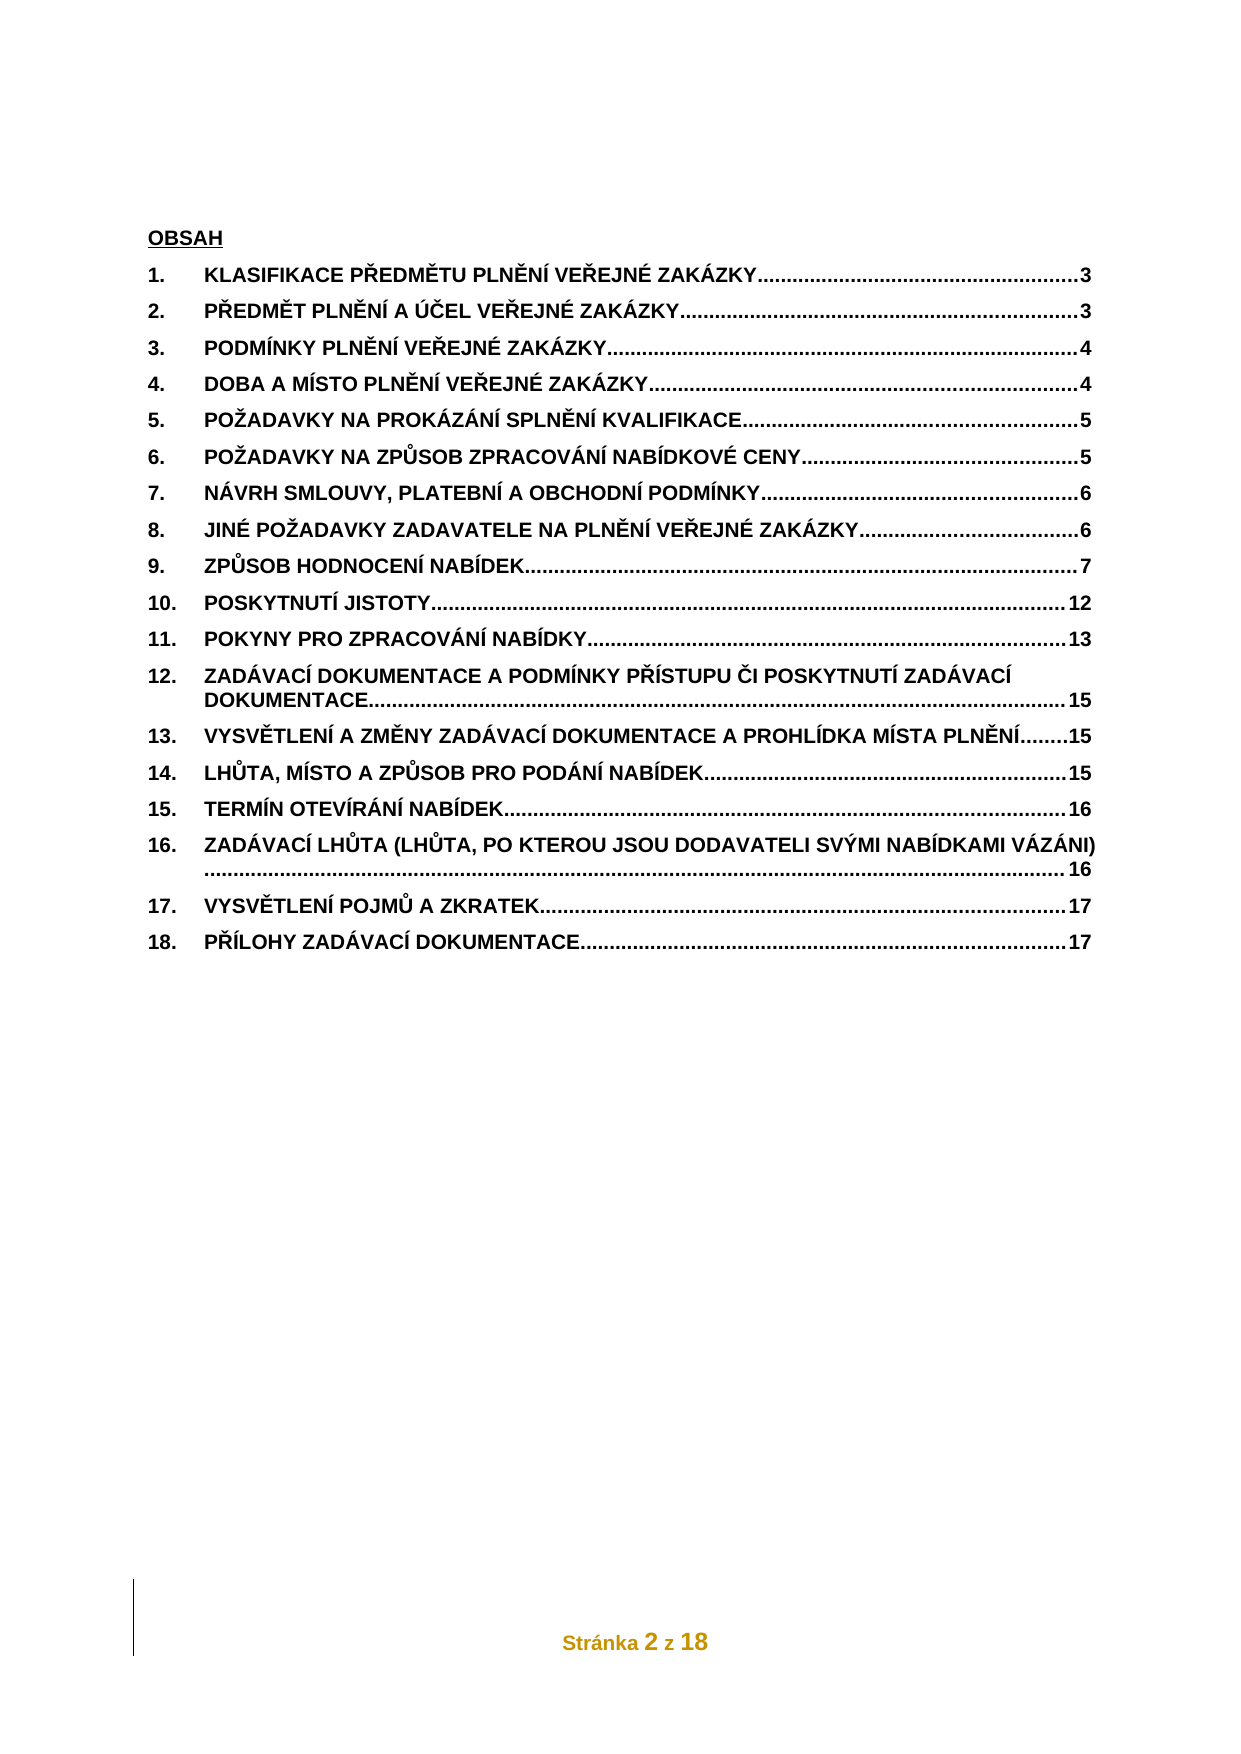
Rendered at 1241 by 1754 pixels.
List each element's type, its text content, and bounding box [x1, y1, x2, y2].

text 1. Klasifikace předmětu plnění veřejné zakázky 3 [148, 262, 1122, 286]
text 15. Termín otevírání nabídek 16 [148, 797, 1122, 821]
text 5. POŽADAVKY NA PROKÁZÁNÍ SPLNĚNÍ KVALIFIKACE 5 [148, 408, 1122, 432]
text OBSAH [148, 221, 1122, 250]
text 14. Lhůta, místo a způsob pro podání nabídek 15 [148, 760, 1122, 784]
text 2. Předmět plnění a účel veřejné zakázky 3 [148, 299, 1122, 323]
text 6. požadavky na Způsob zpracování nabídkové ceny 5 [148, 445, 1122, 469]
text 16. Zadávací lhůta (lhůta, po kterou jsou dodavateli svými nabídkami vázáni) 16 [148, 833, 1122, 881]
text 8. Jiné požadavky zadavatele na plnění veřejné zakázky 6 [148, 518, 1122, 542]
text 11. Pokyny pro zpracování nabídky 13 [148, 627, 1122, 651]
text 7. NÁVRH SMLOUVY, platební a Obchodní podmínky 6 [148, 481, 1122, 505]
text 18. PŘÍLOHY zadávací dokumentace 17 [148, 930, 1122, 954]
text 9. Způsob hodnocení nabídek 7 [148, 554, 1122, 578]
text 13. vysvětlení a změny zadávací dokumentace a prohlídka místa plnění 15 [148, 724, 1122, 748]
text 4. Doba a místo plnění veřejné zakázky 4 [148, 372, 1122, 396]
text 17. Vysvětlení pojmů a zkratek 17 [148, 894, 1122, 918]
text 10. POskytnuTí jistoty 12 [148, 591, 1122, 614]
text 3. Podmínky plnění veřejné zakázky 4 [148, 335, 1122, 359]
text 12. zadávací dokumentace a podmínky přístupu či poskytnutí zadávací dokumentace 15 [148, 663, 1122, 711]
